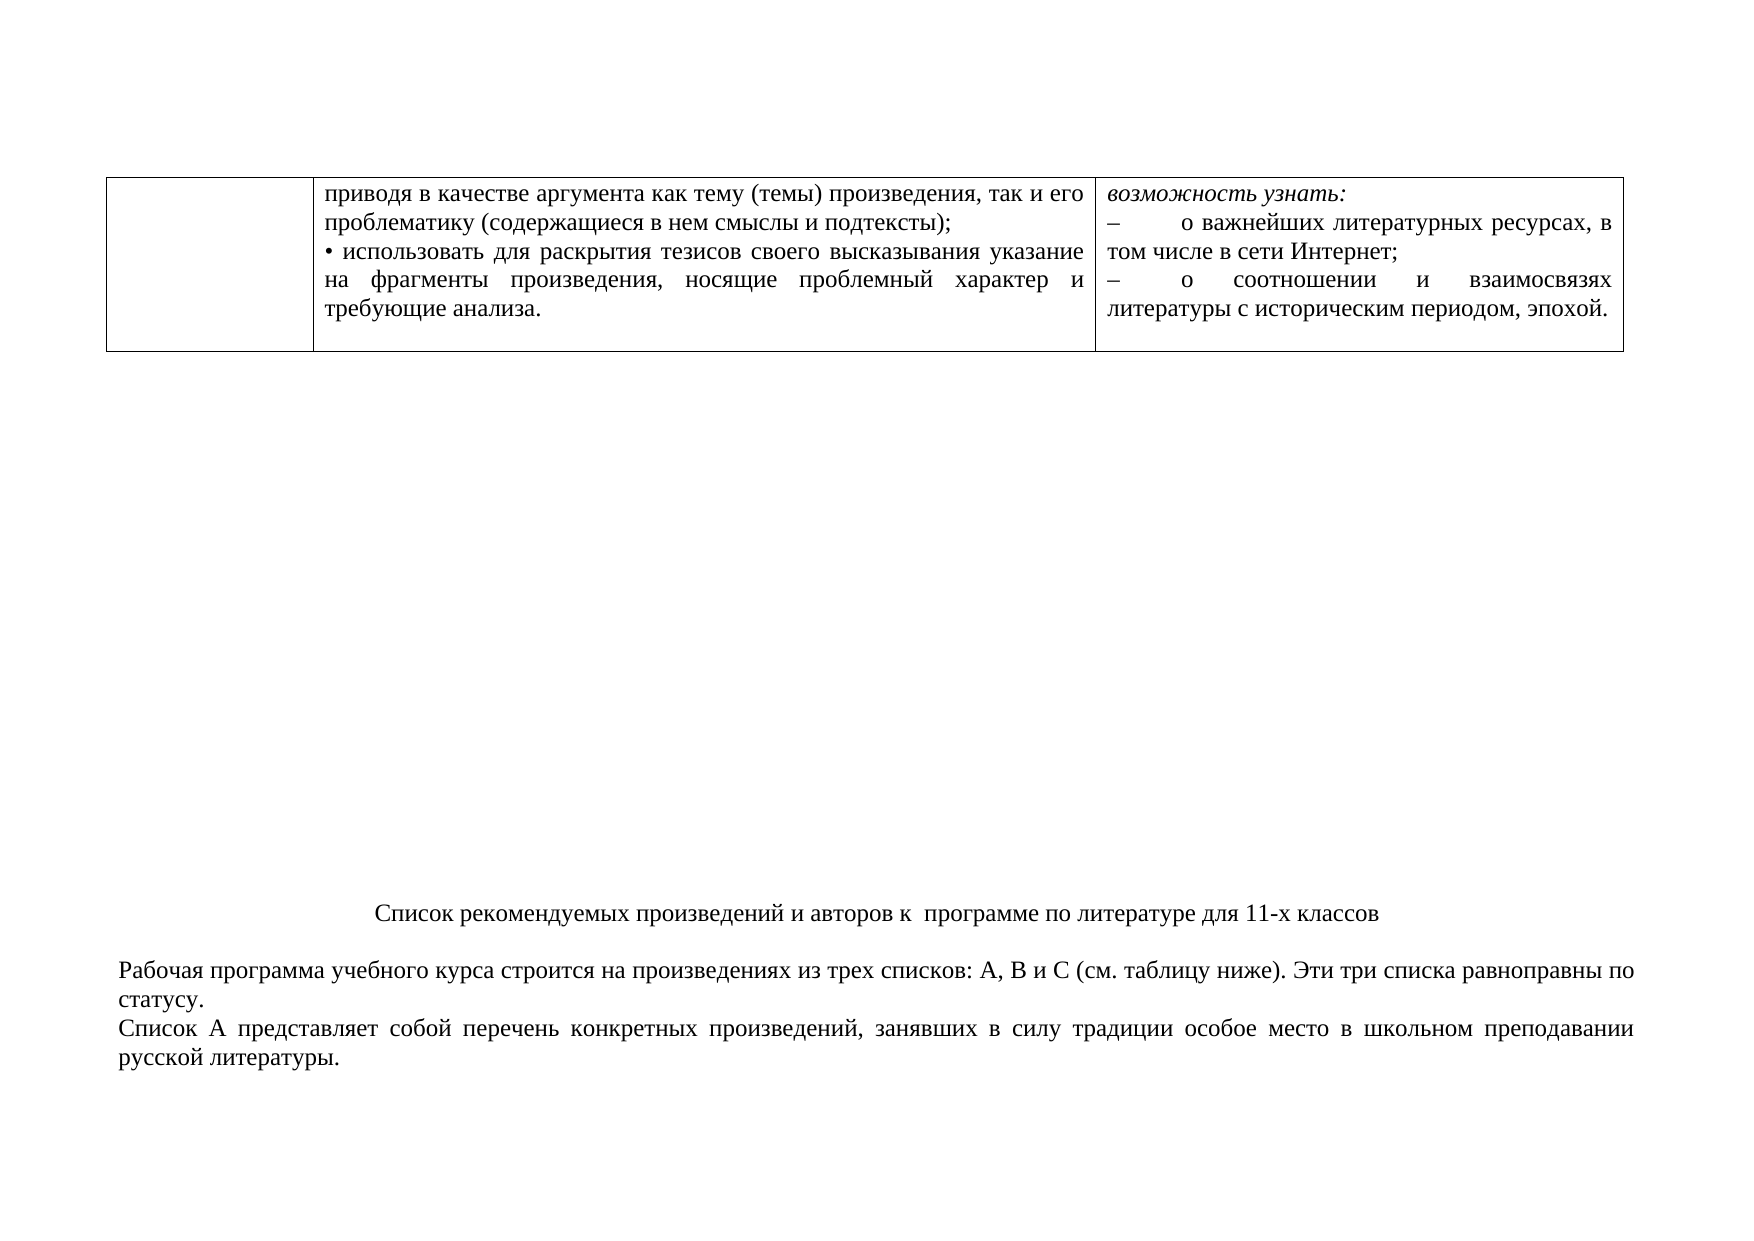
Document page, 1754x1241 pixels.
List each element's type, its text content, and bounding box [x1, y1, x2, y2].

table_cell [1096, 178, 1623, 351]
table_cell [107, 178, 313, 351]
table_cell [314, 178, 1095, 351]
text Список А представляет собой перечень конкретных произведений, занявших в силу традиции особое место в школьном преподавании русской литературы. [118, 1013, 1636, 1071]
text Рабочая программа учебного курса строится на произведениях из трех списков: А, В и С (см. таблицу ниже). Эти три списка равноправны по статусу. [118, 956, 1636, 1013]
text Список рекомендуемых произведений и авторов к программе по литературе для 11-х классов [118, 898, 1636, 927]
